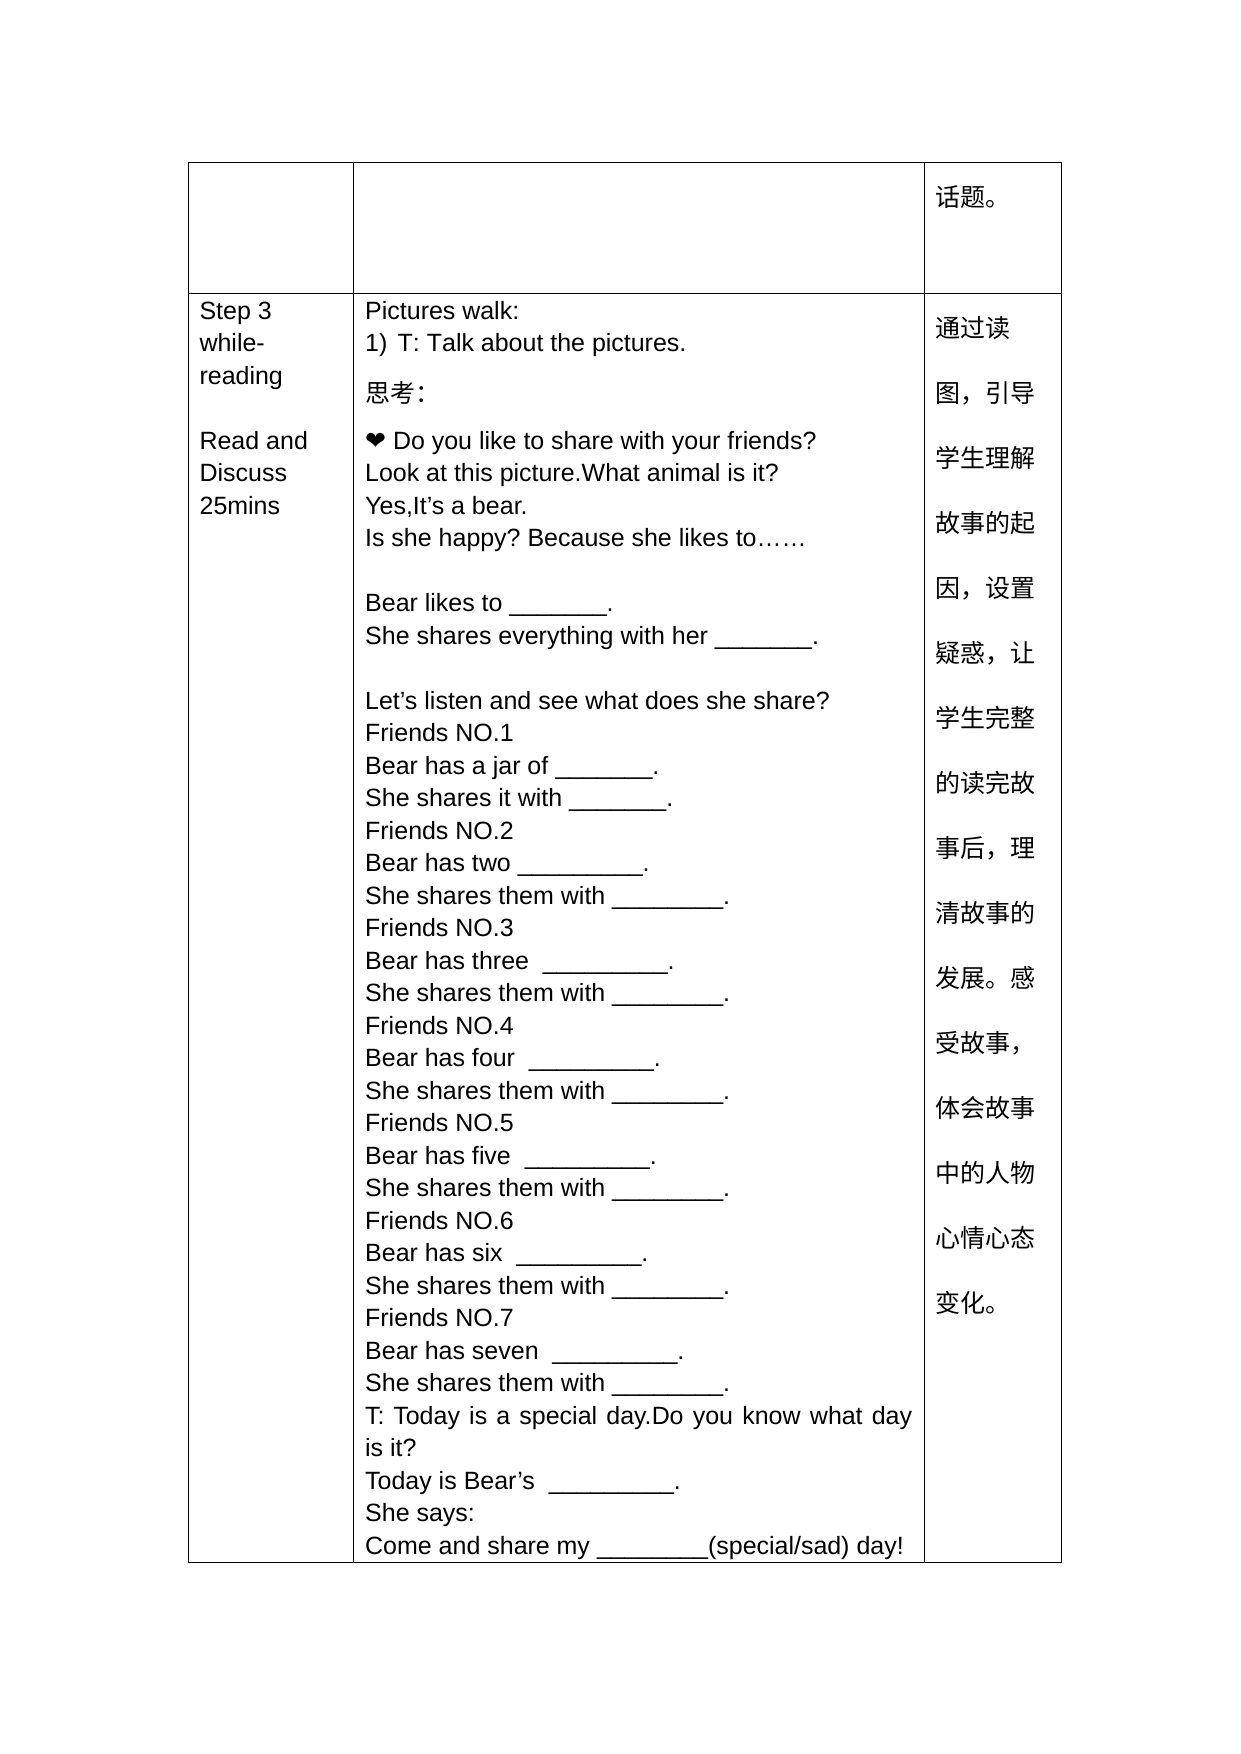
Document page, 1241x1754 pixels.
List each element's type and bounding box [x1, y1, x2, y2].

table_cell [925, 294, 1061, 1562]
table_cell [354, 163, 924, 293]
table_cell [925, 163, 1061, 293]
table_cell [354, 294, 924, 1562]
table_cell [189, 294, 353, 1562]
table_cell [189, 163, 353, 293]
